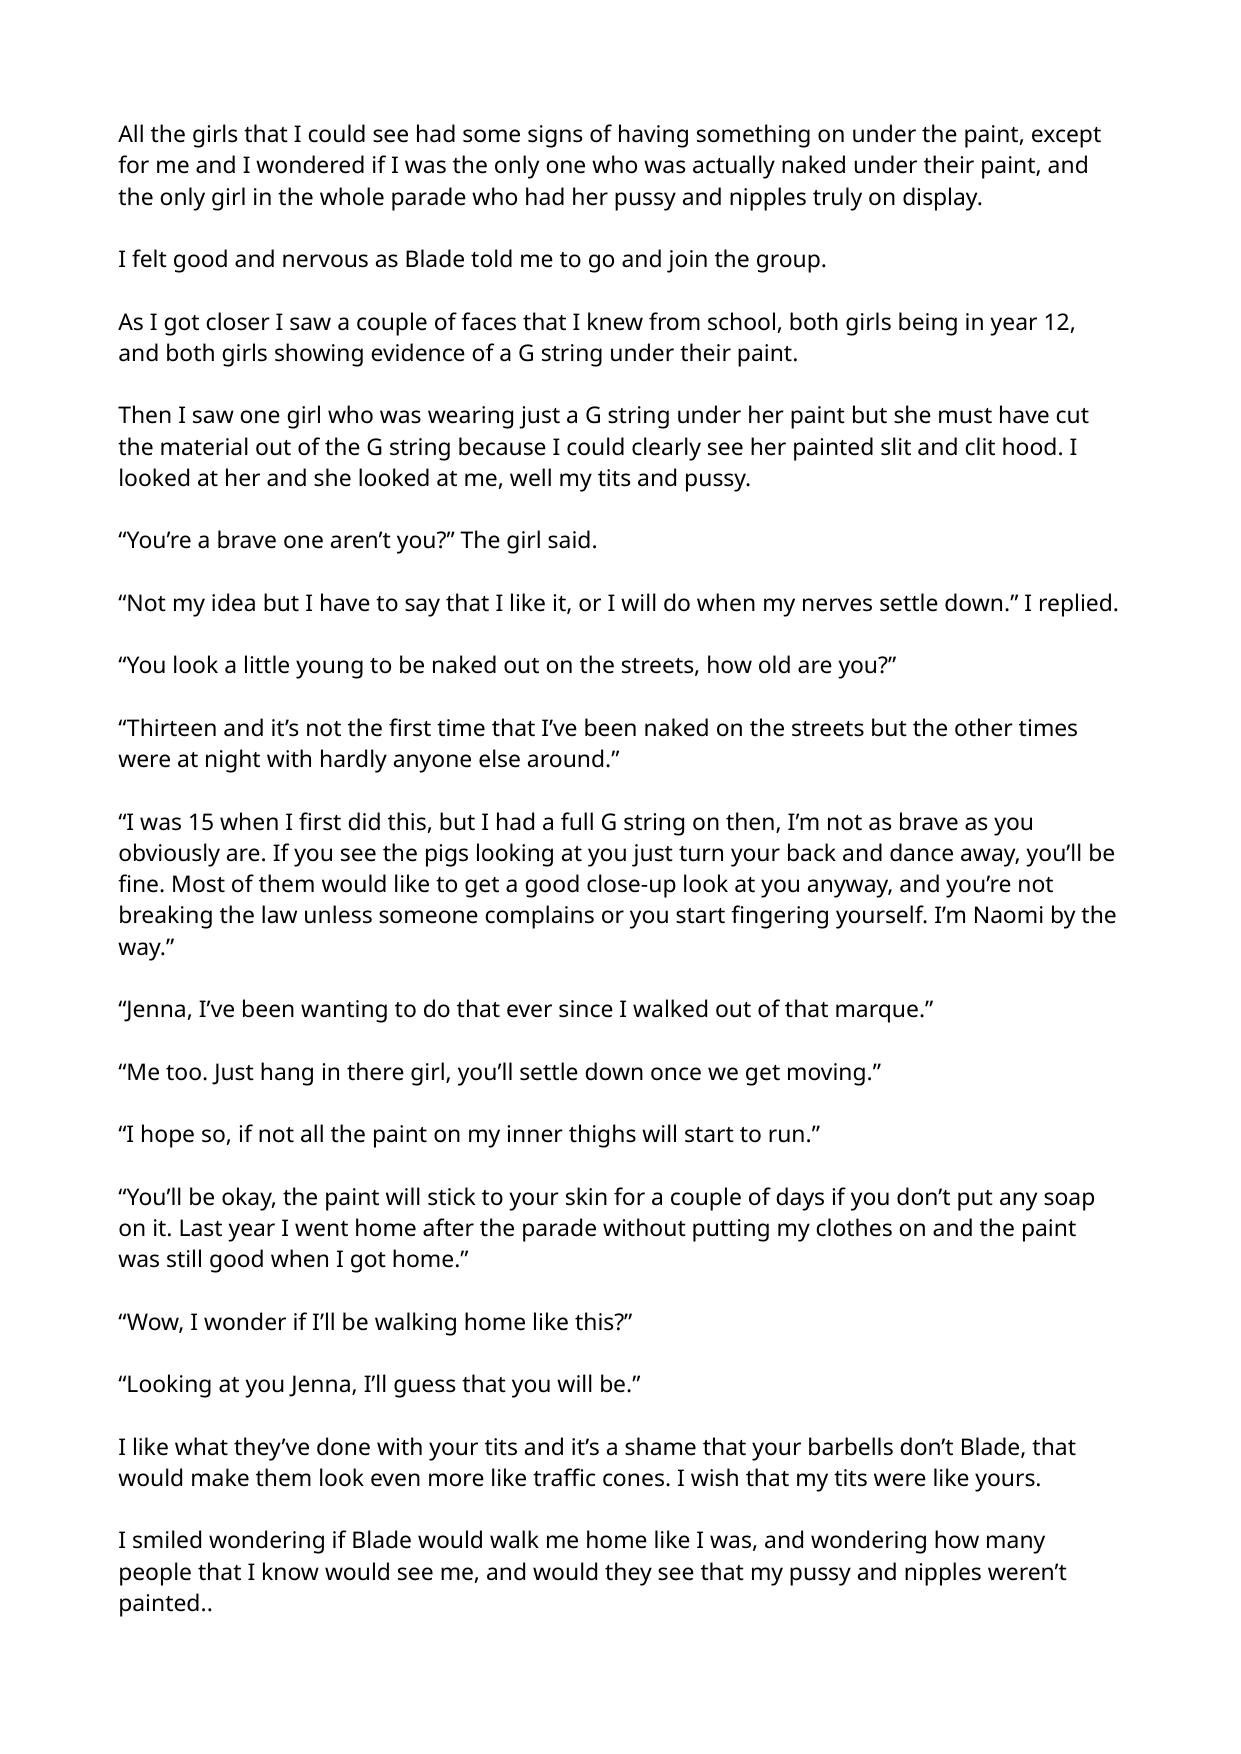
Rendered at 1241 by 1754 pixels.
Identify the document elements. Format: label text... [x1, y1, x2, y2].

text “Thirteen and it’s not the first time that I’ve been naked on the streets but the other times were at night with hardly anyone else around.” [118, 712, 1122, 774]
text “I hope so, if not all the paint on my inner thighs will start to run.” [118, 1118, 1122, 1149]
text All the girls that I could see had some signs of having something on under the paint, except for me and I wondered if I was the only one who was actually naked under their paint, and the only girl in the whole parade who had her pussy and nipples truly on display. [118, 118, 1122, 212]
text “Looking at you Jenna, I’ll guess that you will be.” [118, 1368, 1122, 1399]
text “I was 15 when I first did this, but I had a full G string on then, I’m not as brave as you obviously are. If you see the pigs looking at you just turn your back and dance away, you’ll be fine. Most of them would like to get a good close-up look at you anyway, and you’re not breaking the law unless someone complains or you start fingering yourself. I’m Naomi by the way.” [118, 806, 1122, 962]
text “Wow, I wonder if I’ll be walking home like this?” [118, 1306, 1122, 1337]
text “You’ll be okay, the paint will stick to your skin for a couple of days if you don’t put any soap on it. Last year I went home after the parade without putting my clothes on and the paint was still good when I got home.” [118, 1181, 1122, 1274]
text “Not my idea but I have to say that I like it, or I will do when my nerves settle down.” I replied. [118, 587, 1122, 618]
text I like what they’ve done with your tits and it’s a shame that your barbells don’t Blade, that would make them look even more like traffic cones. I wish that my tits were like yours. [118, 1431, 1122, 1493]
text I smiled wondering if Blade would walk me home like I was, and wondering how many people that I know would see me, and would they see that my pussy and nipples weren’t painted.. [118, 1524, 1122, 1618]
text I felt good and nervous as Blade told me to go and join the group. [118, 243, 1122, 274]
text “You’re a brave one aren’t you?” The girl said. [118, 524, 1122, 556]
text As I got closer I saw a couple of faces that I knew from school, both girls being in year 12, and both girls showing evidence of a G string under their paint. [118, 306, 1122, 368]
text Then I saw one girl who was wearing just a G string under her paint but she must have cut the material out of the G string because I could clearly see her painted slit and clit hood. I looked at her and she looked at me, well my tits and pussy. [118, 399, 1122, 493]
text “You look a little young to be naked out on the streets, how old are you?” [118, 649, 1122, 681]
text “Me too. Just hang in there girl, you’ll settle down once we get moving.” [118, 1056, 1122, 1087]
text “Jenna, I’ve been wanting to do that ever since I walked out of that marque.” [118, 993, 1122, 1024]
